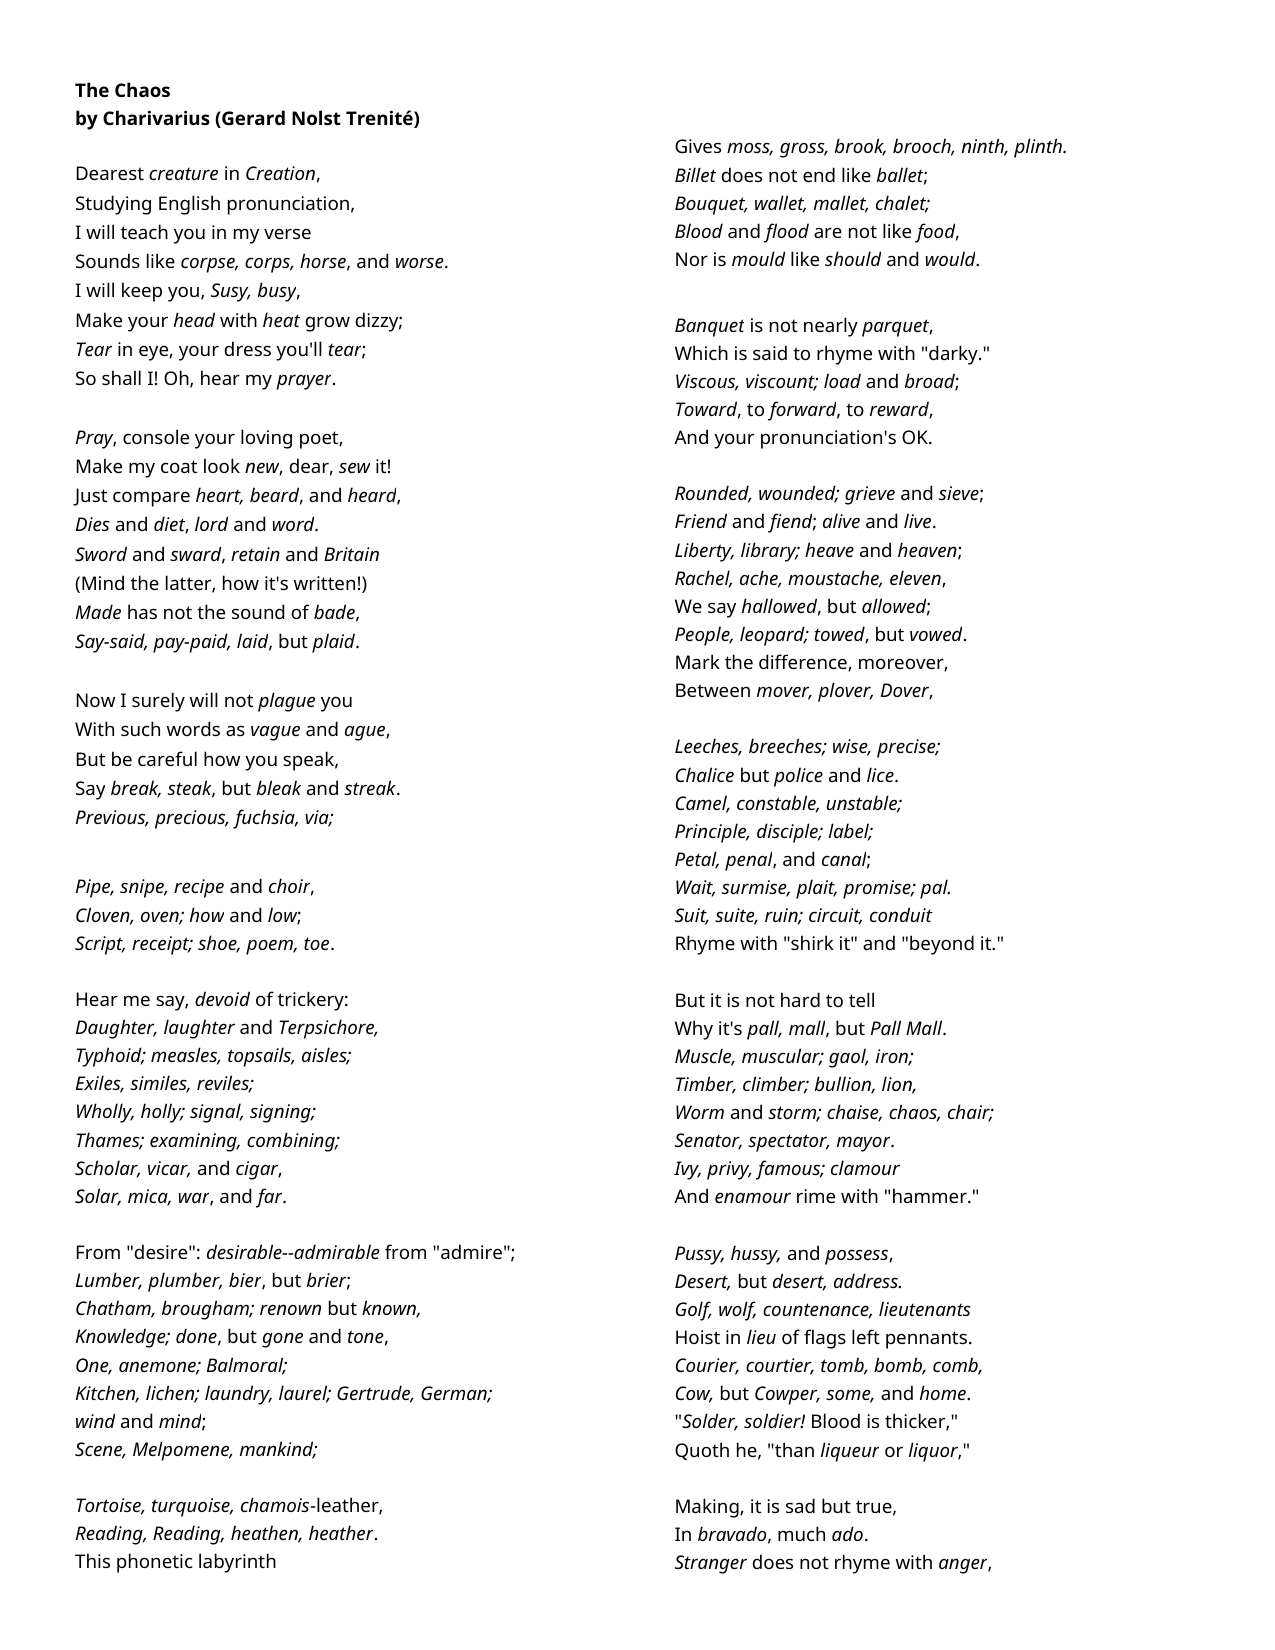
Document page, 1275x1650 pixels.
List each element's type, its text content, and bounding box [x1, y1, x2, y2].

text I will teach you in my verse Sounds like corpse, corps, horse, and worse. I will keep you, Susy, busy, Make your head with heat grow dizzy; Tear in eye, your dress you'll tear; So shall I! Oh, hear my prayer. Pray, console your loving poet, Make my coat look new, dear, sew it! Just compare heart, beard, and heard, Dies and diet, lord and word. Sword and sward, retain and Britain (Mind the latter, how it's written!) Made has not the sound of bade, Say-said, pay-paid, laid, but plaid. Now I surely will not plague you With such words as vague and ague, But be careful how you speak, Say break, steak, but bleak and streak. Previous, precious, fuchsia, via; [75, 219, 601, 830]
text Pipe, snipe, recipe and choir, Cloven, oven; how and low; Script, receipt; shoe, poem, toe. Hear me say, devoid of trickery: Daughter, laughter and Terpsichore, Typhoid; measles, topsails, aisles; Exiles, similes, reviles; Wholly, holly; signal, signing; Thames; examining, combining; Scholar, vicar, and cigar, Solar, mica, war, and far. From "desire": desirable--admirable from "admire"; Lumber, plumber, bier, but brier; Chatham, brougham; renown but known, Knowledge; done, but gone and tone, One, anemone; Balmoral; Kitchen, lichen; laundry, laurel; Gertrude, German; wind and mind; Scene, Melpomene, mankind; Tortoise, turquoise, chamois-leather, Reading, Reading, heathen, heather. This phonetic labyrinth Gives moss, gross, brook, brooch, ninth, plinth. Billet does not end like ballet; Bouquet, wallet, mallet, chalet; Blood and flood are not like food, Nor is mould like should and would. [75, 871, 601, 1574]
text by Charivarius (Gerard Nolst Trenité) [75, 103, 1200, 131]
text The Chaos [75, 75, 1200, 103]
text Dearest creature in Creation, Studying English pronunciation, [75, 161, 601, 215]
text Pipe, snipe, recipe and choir, Cloven, oven; how and low; Script, receipt; shoe, poem, toe. Hear me say, devoid of trickery: Daughter, laughter and Terpsichore, Typhoid; measles, topsails, aisles; Exiles, similes, reviles; Wholly, holly; signal, signing; Thames; examining, combining; Scholar, vicar, and cigar, Solar, mica, war, and far. From "desire": desirable--admirable from "admire"; Lumber, plumber, bier, but brier; Chatham, brougham; renown but known, Knowledge; done, but gone and tone, One, anemone; Balmoral; Kitchen, lichen; laundry, laurel; Gertrude, German; wind and mind; Scene, Melpomene, mankind; Tortoise, turquoise, chamois-leather, Reading, Reading, heathen, heather. This phonetic labyrinth Gives moss, gross, brook, brooch, ninth, plinth. Billet does not end like ballet; Bouquet, wallet, mallet, chalet; Blood and flood are not like food, Nor is mould like should and would. [674, 131, 1200, 272]
